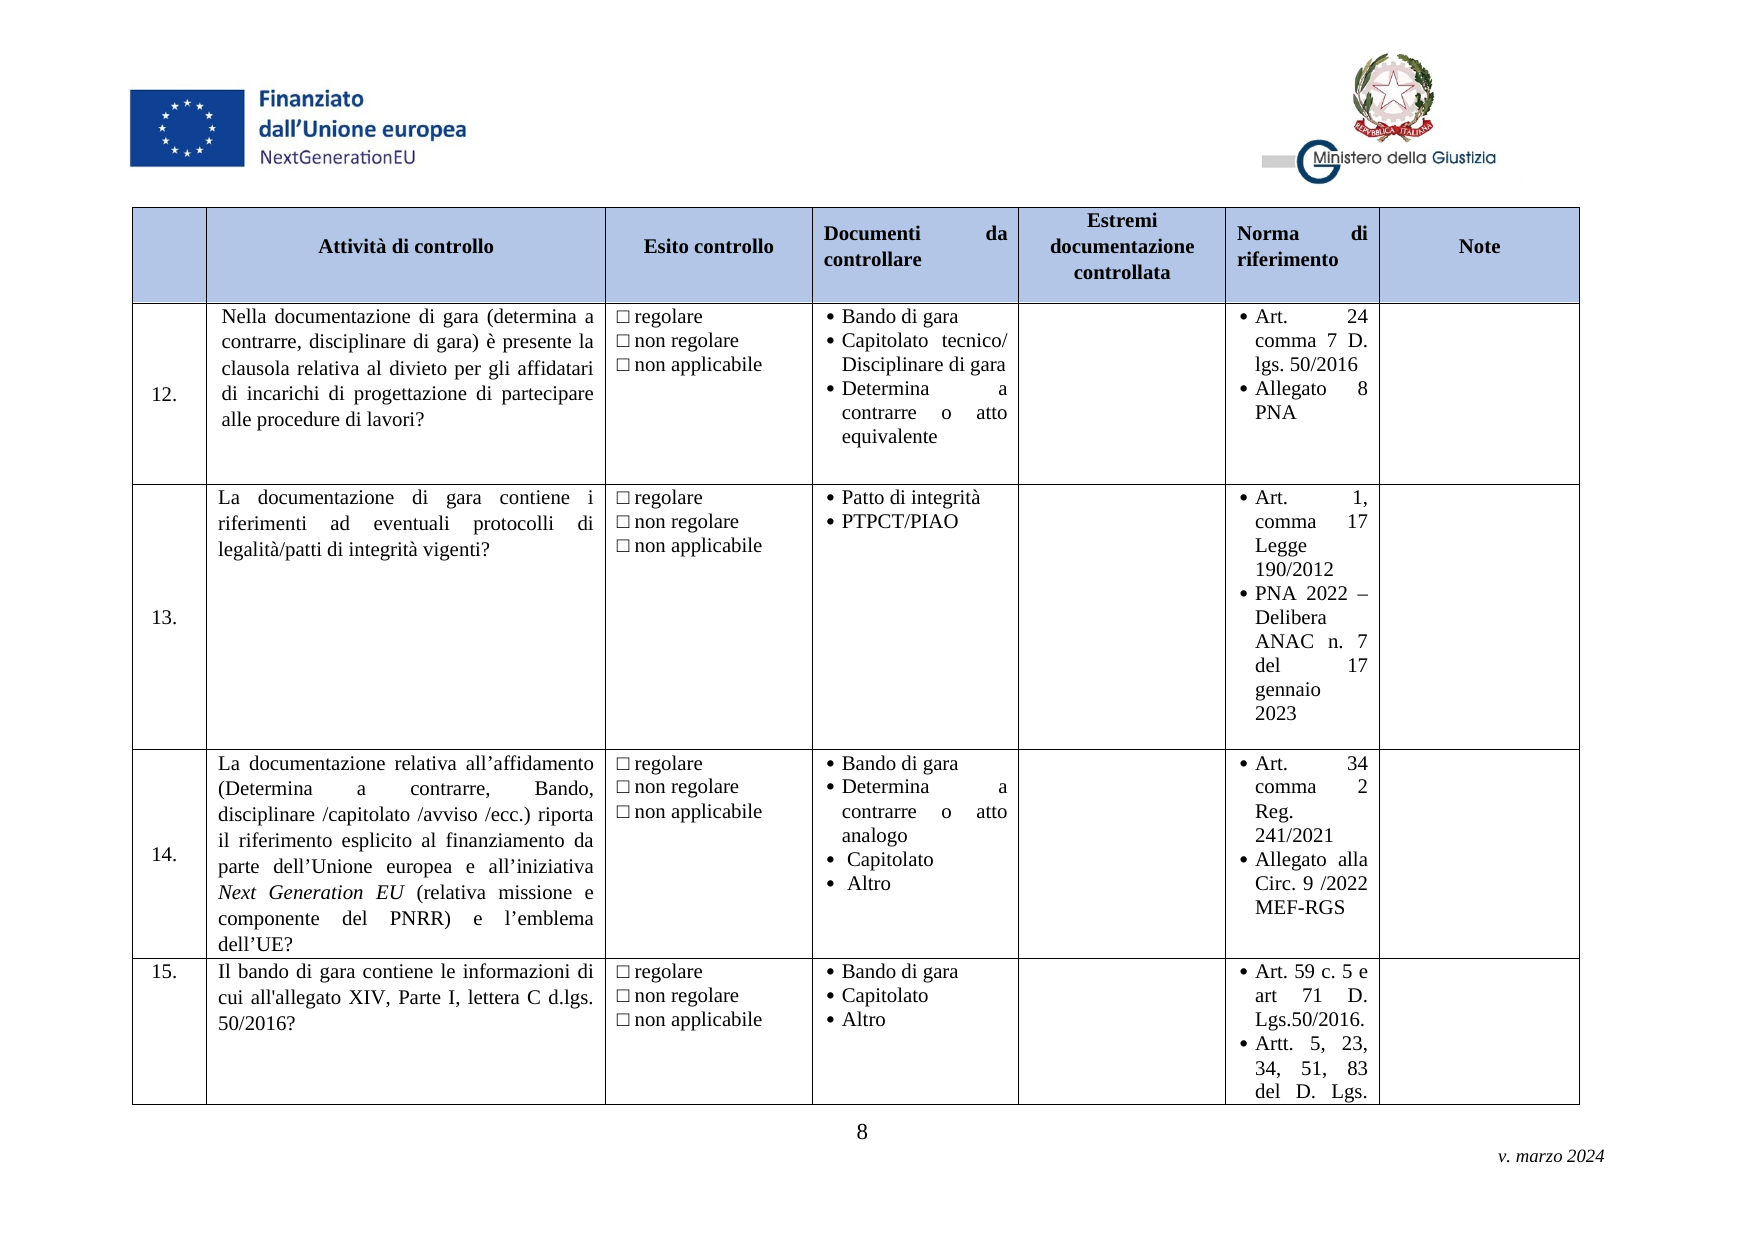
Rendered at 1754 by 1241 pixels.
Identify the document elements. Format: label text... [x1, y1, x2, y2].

table_header Norma di riferimento [1226, 208, 1379, 302]
table_cell [1380, 750, 1579, 958]
table_cell □ regolare □ non regolare □ non applicabile [606, 959, 812, 1103]
table_cell [1380, 304, 1579, 484]
table_cell Bando di gara Capitolato tecnico/ Disciplinare di gara Determina a contrarre o atto equivalente [813, 304, 1018, 484]
table_cell Art. 24 comma 7 D. lgs. 50/2016 Allegato 8 PNA [1226, 304, 1379, 484]
table_cell □ regolare □ non regolare □ non applicabile [606, 485, 812, 749]
table_cell [1019, 304, 1225, 484]
table_cell □ regolare □ non regolare □ non applicabile [606, 750, 812, 958]
table_cell Bando di gara Capitolato Altro [813, 959, 1018, 1103]
table_header Attività di controllo [207, 208, 605, 302]
table_cell [1019, 485, 1225, 749]
table_cell Patto di integrità PTPCT/PIAO [813, 485, 1018, 749]
table_cell Nella documentazione di gara (determina a contrarre, disciplinare di gara) è presente la clausola relativa al divieto per gli affidatari di incarichi di progettazione di partecipare alle procedure di lavori? [207, 304, 605, 484]
table_cell Art. 59 c. 5 e art 71 D. Lgs.50/2016. Artt. 5, 23, 34, 51, 83 del D. Lgs. 50/2016, Allegato XIV parte I D.Lgs 50/2016 [1226, 959, 1379, 1103]
table_cell Art. 1, comma 17 Legge 190/2012 PNA 2022 – Delibera ANAC n. 7 del 17 gennaio 2023 [1226, 485, 1379, 749]
table_cell [133, 485, 206, 749]
table_header Esito controllo [606, 208, 812, 302]
table_header Documenti da controllare [813, 208, 1018, 302]
table_cell [133, 750, 206, 958]
table_header Estremi documentazione controllata [1019, 208, 1225, 302]
table_cell Art. 34 comma 2 Reg. 241/2021 Allegato alla Circ. 9 /2022 MEF-RGS [1226, 750, 1379, 958]
table_cell [1380, 959, 1579, 1103]
picture [1199, 42, 1605, 227]
table_cell Bando di gara Determina a contrarre o atto analogo Capitolato Altro [813, 750, 1018, 958]
table_cell La documentazione relativa all’affidamento (Determina a contrarre, Bando, disciplinare /capitolato /avviso /ecc.) riporta il riferimento esplicito al finanziamento da parte dell’Unione europea e all’iniziativa Next Generation EU (relativa missione e componente del PNRR) e l’emblema dell’UE? [207, 750, 605, 958]
table_cell Il bando di gara contiene le informazioni di cui all'allegato XIV, Parte I, lettera C d.lgs. 50/2016? [207, 959, 605, 1103]
picture [118, 80, 485, 177]
table_cell [1019, 750, 1225, 958]
table_cell [1380, 485, 1579, 749]
table_header [133, 208, 206, 302]
table_cell La documentazione di gara contiene i riferimenti ad eventuali protocolli di legalità/patti di integrità vigenti? [207, 485, 605, 749]
table_cell [133, 304, 206, 484]
table_cell [133, 959, 206, 1103]
table_cell □ regolare □ non regolare □ non applicabile [606, 304, 812, 484]
table_cell [1019, 959, 1225, 1103]
table_header Note [1380, 208, 1579, 302]
